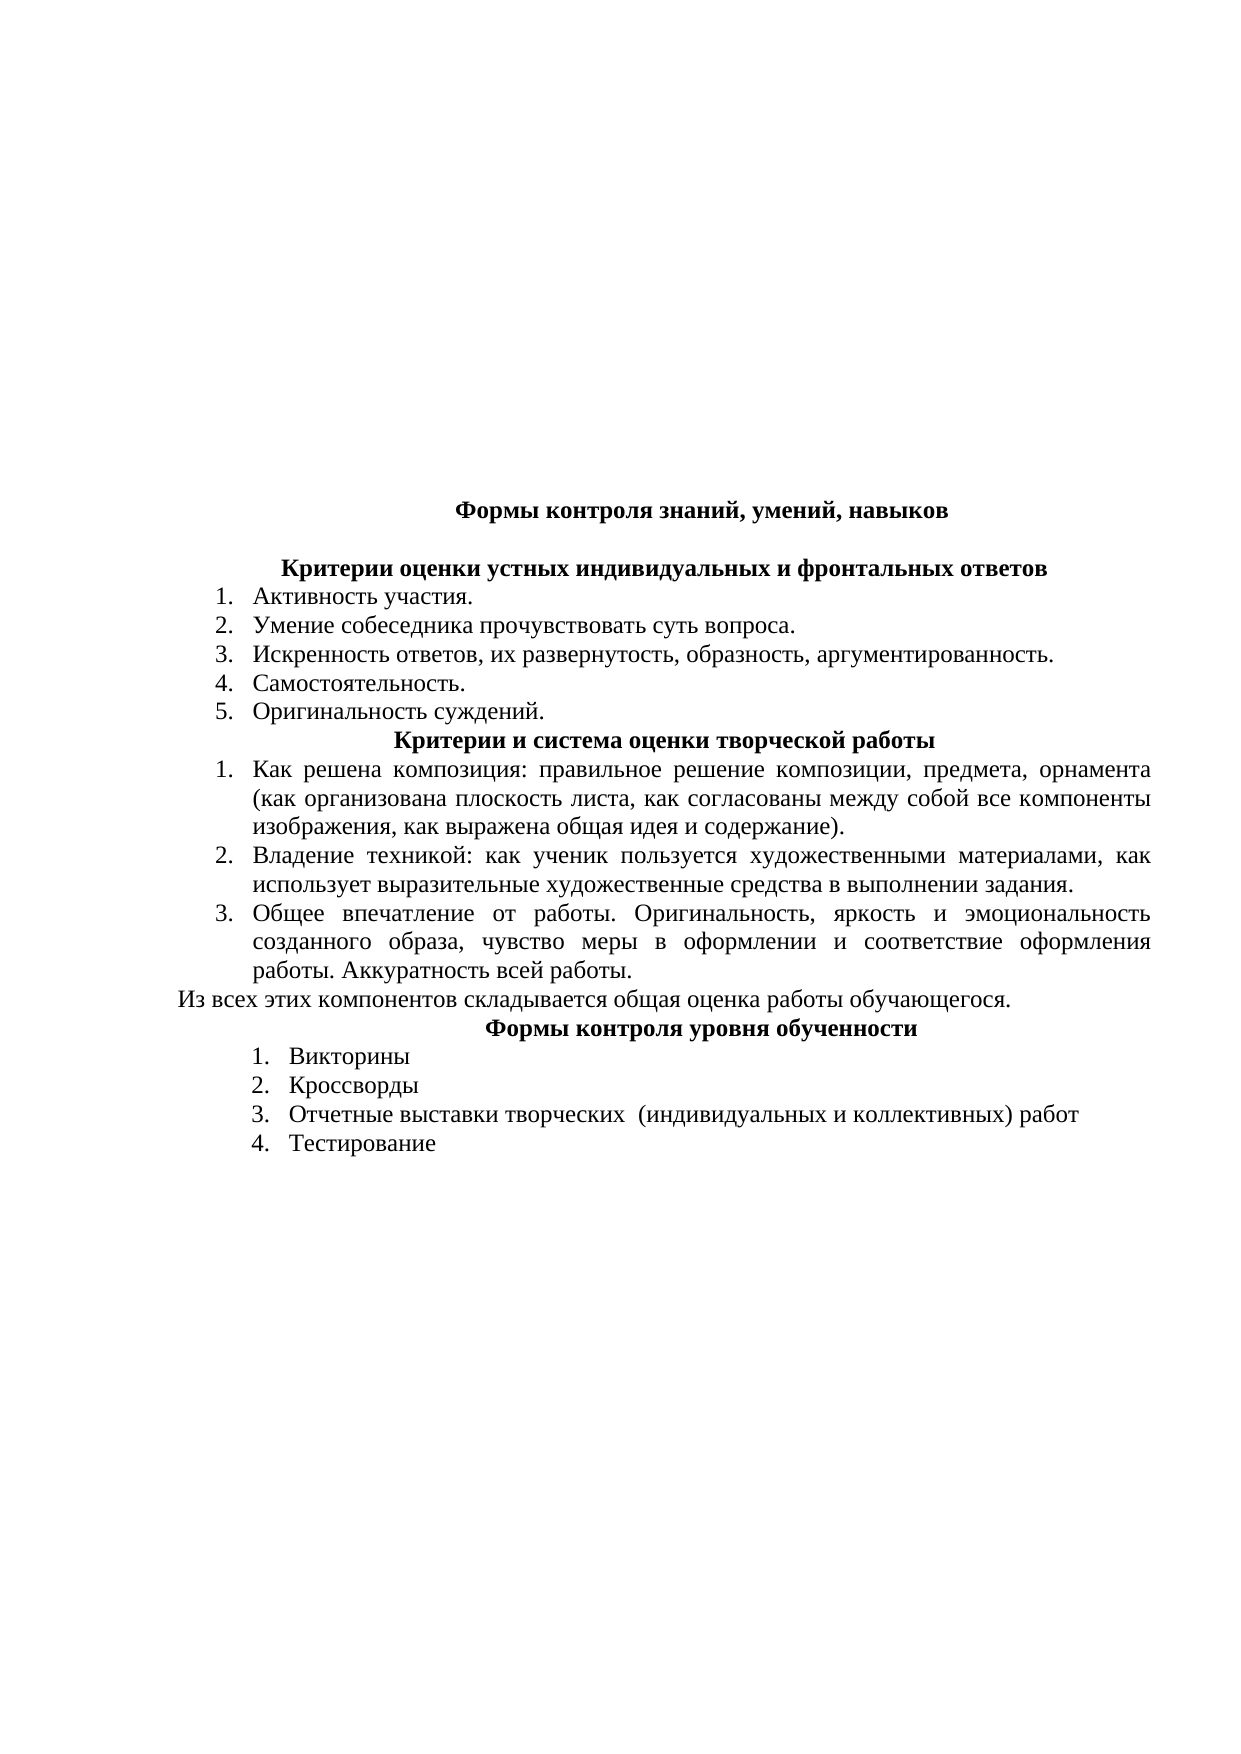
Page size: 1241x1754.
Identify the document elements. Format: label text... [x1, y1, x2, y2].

list Умение собеседника прочувствовать суть вопроса. [215, 610, 1152, 639]
list Искренность ответов, их развернутость, образность, аргументированность. [215, 639, 1152, 668]
text Из всех этих компонентов складывается общая оценка работы обучающегося. [177, 984, 1152, 1013]
list Тестирование [251, 1128, 1152, 1156]
list Общее впечатление от работы. Оригинальность, яркость и эмоциональность созданного образа, чувство меры в оформлении и соответствие оформления работы. Аккуратность всей работы. [215, 898, 1152, 984]
list Активность участия. [215, 581, 1152, 610]
list Отчетные выставки творческих (индивидуальных и коллективных) работ [251, 1099, 1152, 1128]
text Формы контроля уровня обученности [177, 1013, 1152, 1041]
text Формы контроля знаний, умений, навыков [252, 495, 1152, 524]
list Владение техникой: как ученик пользуется художественными материалами, как использует выразительные художественные средства в выполнении задания. [215, 840, 1152, 898]
list Как решена композиция: правильное решение композиции, предмета, орнамента (как организована плоскость листа, как согласованы между собой все компоненты изображения, как выражена общая идея и содержание). [215, 754, 1152, 840]
list Викторины [251, 1041, 1152, 1070]
list Самостоятельность. [215, 668, 1152, 696]
list Оригинальность суждений. [215, 696, 1152, 725]
list Кроссворды [251, 1070, 1152, 1099]
text Критерии оценки устных индивидуальных и фронтальных ответов [177, 553, 1152, 581]
text Критерии и система оценки творческой работы [177, 725, 1152, 754]
